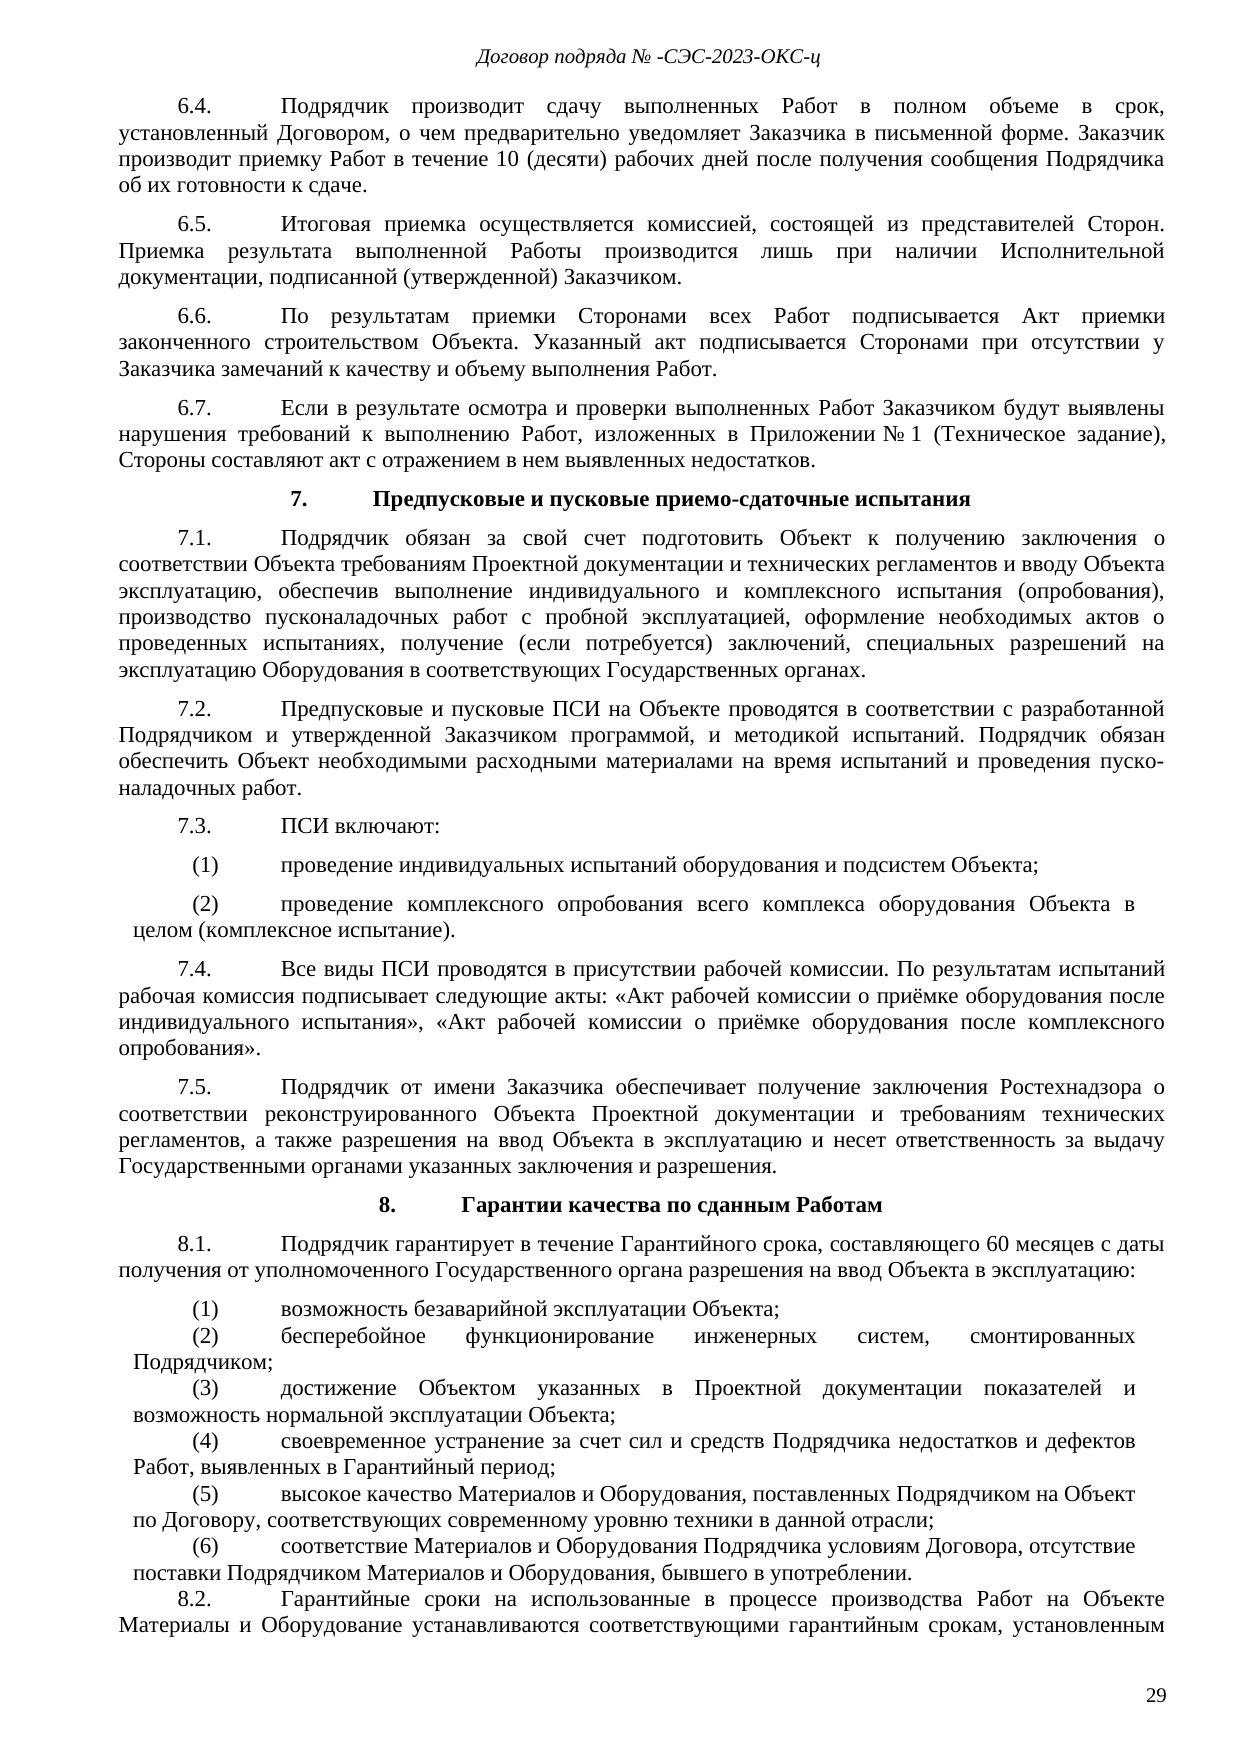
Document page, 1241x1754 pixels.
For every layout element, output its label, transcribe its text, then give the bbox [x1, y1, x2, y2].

text проведение комплексного опробования всего комплекса оборудования Объекта в целом (комплексное испытание). [133, 890, 1137, 943]
text проведение индивидуальных испытаний оборудования и подсистем Объекта; [133, 851, 1137, 878]
text достижение Объектом указанных в Проектной документации показателей и возможность нормальной эксплуатации Объекта; [133, 1374, 1137, 1427]
text возможность безаварийной эксплуатации Объекта; [133, 1295, 1137, 1322]
text Предпусковые и пусковые ПСИ на Объекте проводятся в соответствии с разработанной Подрядчиком и утвержденной Заказчиком программой, и методикой испытаний. Подрядчик обязан обеспечить Объект необходимыми расходными материалами на время испытаний и проведения пуско-наладочных работ. [118, 694, 1167, 800]
text Предпусковые и пусковые приемо-сдаточные испытания [133, 485, 1137, 511]
text своевременное устранение за счет сил и средств Подрядчика недостатков и дефектов Работ, выявленных в Гарантийный период; [133, 1427, 1137, 1480]
text Гарантии качества по сданным Работам [133, 1191, 1137, 1218]
text По результатам приемки Сторонами всех Работ подписывается Акт приемки законченного строительством Объекта. Указанный акт подписывается Сторонами при отсутствии у Заказчика замечаний к качеству и объему выполнения Работ. [118, 302, 1167, 381]
text соответствие Материалов и Оборудования Подрядчика условиям Договора, отсутствие поставки Подрядчиком Материалов и Оборудования, бывшего в употреблении. [133, 1532, 1137, 1585]
text Подрядчик производит сдачу выполненных Работ в полном объеме в срок, установленный Договором, о чем предварительно уведомляет Заказчика в письменной форме. Заказчик производит приемку Работ в течение 10 (десяти) рабочих дней после получения сообщения Подрядчика об их готовности к сдаче. [118, 92, 1167, 198]
text Подрядчик обязан за свой счет подготовить Объект к получению заключения о соответствии Объекта требованиям Проектной документации и технических регламентов и вводу Объекта эксплуатацию, обеспечив выполнение индивидуального и комплексного испытания (опробования), производство пусконаладочных работ с пробной эксплуатацией, оформление необходимых актов о проведенных испытаниях, получение (если потребуется) заключений, специальных разрешений на эксплуатацию Оборудования в соответствующих Государственных органах. [118, 524, 1167, 682]
text Если в результате осмотра и проверки выполненных Работ Заказчиком будут выявлены нарушения требований к выполнению Работ, изложенных в Приложении № 1 (Техническое задание), Стороны составляют акт с отражением в нем выявленных недостатков. [118, 393, 1167, 473]
text Подрядчик гарантирует в течение Гарантийного срока, составляющего 60 месяцев с даты получения от уполномоченного Государственного органа разрешения на ввод Объекта в эксплуатацию: [118, 1230, 1167, 1283]
text бесперебойное функционирование инженерных систем, смонтированных Подрядчиком; [133, 1322, 1137, 1374]
text высокое качество Материалов и Оборудования, поставленных Подрядчиком на Объект по Договору, соответствующих современному уровню техники в данной отрасли; [133, 1480, 1137, 1532]
text Итоговая приемка осуществляется комиссией, состоящей из представителей Сторон. Приемка результата выполненной Работы производится лишь при наличии Исполнительной документации, подписанной (утвержденной) Заказчиком. [118, 210, 1167, 289]
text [118, 1585, 1167, 1638]
text Все виды ПСИ проводятся в присутствии рабочей комиссии. По результатам испытаний рабочая комиссия подписывает следующие акты: «Акт рабочей комиссии о приёмке оборудования после индивидуального испытания», «Акт рабочей комиссии о приёмке оборудования после комплексного опробования». [118, 955, 1167, 1061]
text Подрядчик от имени Заказчика обеспечивает получение заключения Ростехнадзора о соответствии реконструированного Объекта Проектной документации и требованиям технических регламентов, а также разрешения на ввод Объекта в эксплуатацию и несет ответственность за выдачу Государственными органами указанных заключения и разрешения. [118, 1073, 1167, 1179]
text ПСИ включают: [118, 812, 1167, 839]
